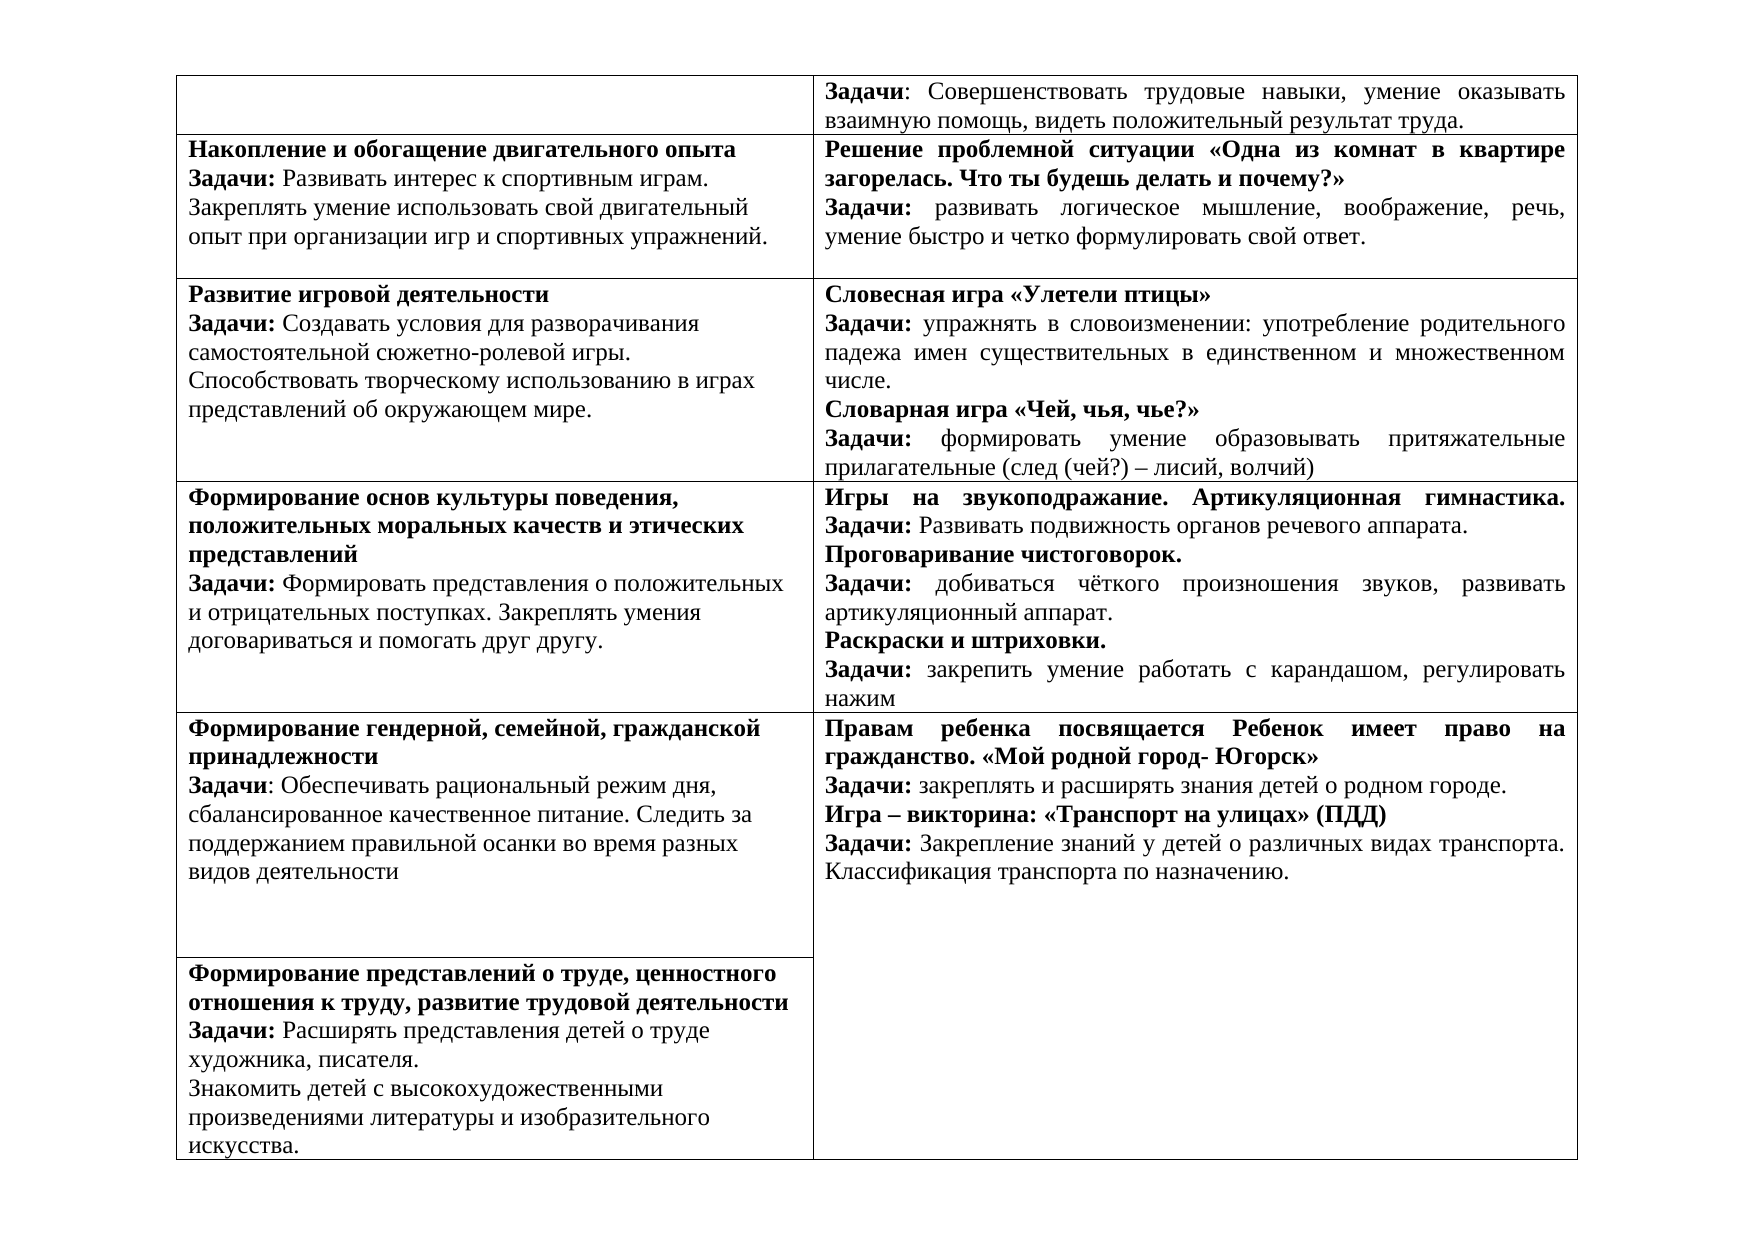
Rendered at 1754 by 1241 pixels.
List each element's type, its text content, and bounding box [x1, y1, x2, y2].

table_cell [814, 76, 1577, 133]
table_cell Игры на звукоподражание. Артикуляционная гимнастика. Задачи: Развивать подвижность органов речевого аппарата. Проговаривание чистоговорок. Задачи: добиваться чёткого произношения звуков, развивать артикуляционный аппарат. Раскраски и штриховки. Задачи: закрепить умение работать с карандашом, регулировать нажим [814, 482, 1577, 712]
table_cell Решение проблемной ситуации «Одна из комнат в квартире загорелась. Что ты будешь делать и почему?» Задачи: развивать логическое мышление, воображение, речь, умение быстро и четко формулировать свой ответ. [814, 135, 1577, 278]
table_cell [177, 76, 813, 133]
table_cell Накопление и обогащение двигательного опыта Задачи: Развивать интерес к спортивным играм. Закреплять умение использовать свой двигательный опыт при организации игр и спортивных упражнений. [177, 135, 813, 278]
table_cell Развитие игровой деятельности Задачи: Создавать условия для разворачивания самостоятельной сюжетно-ролевой игры. Способствовать творческому использованию в играх представлений об окружающем мире. [177, 279, 813, 481]
table_cell Правам ребенка посвящается Ребенок имеет право на гражданство. «Мой родной город- Югорск» Задачи: закреплять и расширять знания детей о родном городе. Игра – викторина: «Транспорт на улицах» (ПДД) Задачи: Закрепление знаний у детей о различных видах транспорта. Классификация транспорта по назначению. [814, 713, 1577, 1159]
table_cell Формирование основ культуры поведения, положительных моральных качеств и этических представлений Задачи: Формировать представления о положительных и отрицательных поступках. Закреплять умения договариваться и помогать друг другу. [177, 482, 813, 712]
table_cell Словесная игра «Улетели птицы» Задачи: упражнять в словоизменении: употребление родительного падежа имен существительных в единственном и множественном числе. Словарная игра «Чей, чья, чье?» Задачи: формировать умение образовывать притяжательные прилагательные (след (чей?) – лисий, волчий) [814, 279, 1577, 481]
table_cell Формирование гендерной, семейной, гражданской принадлежности Задачи: Обеспечивать рациональный режим дня, сбалансированное качественное питание. Следить за поддержанием правильной осанки во время разных видов деятельности [177, 713, 813, 957]
table_cell Формирование представлений о труде, ценностного отношения к труду, развитие трудовой деятельности Задачи: Расширять представления детей о труде художника, писателя. Знакомить детей с высокохудожественными произведениями литературы и изобразительного искусства. [177, 958, 813, 1159]
